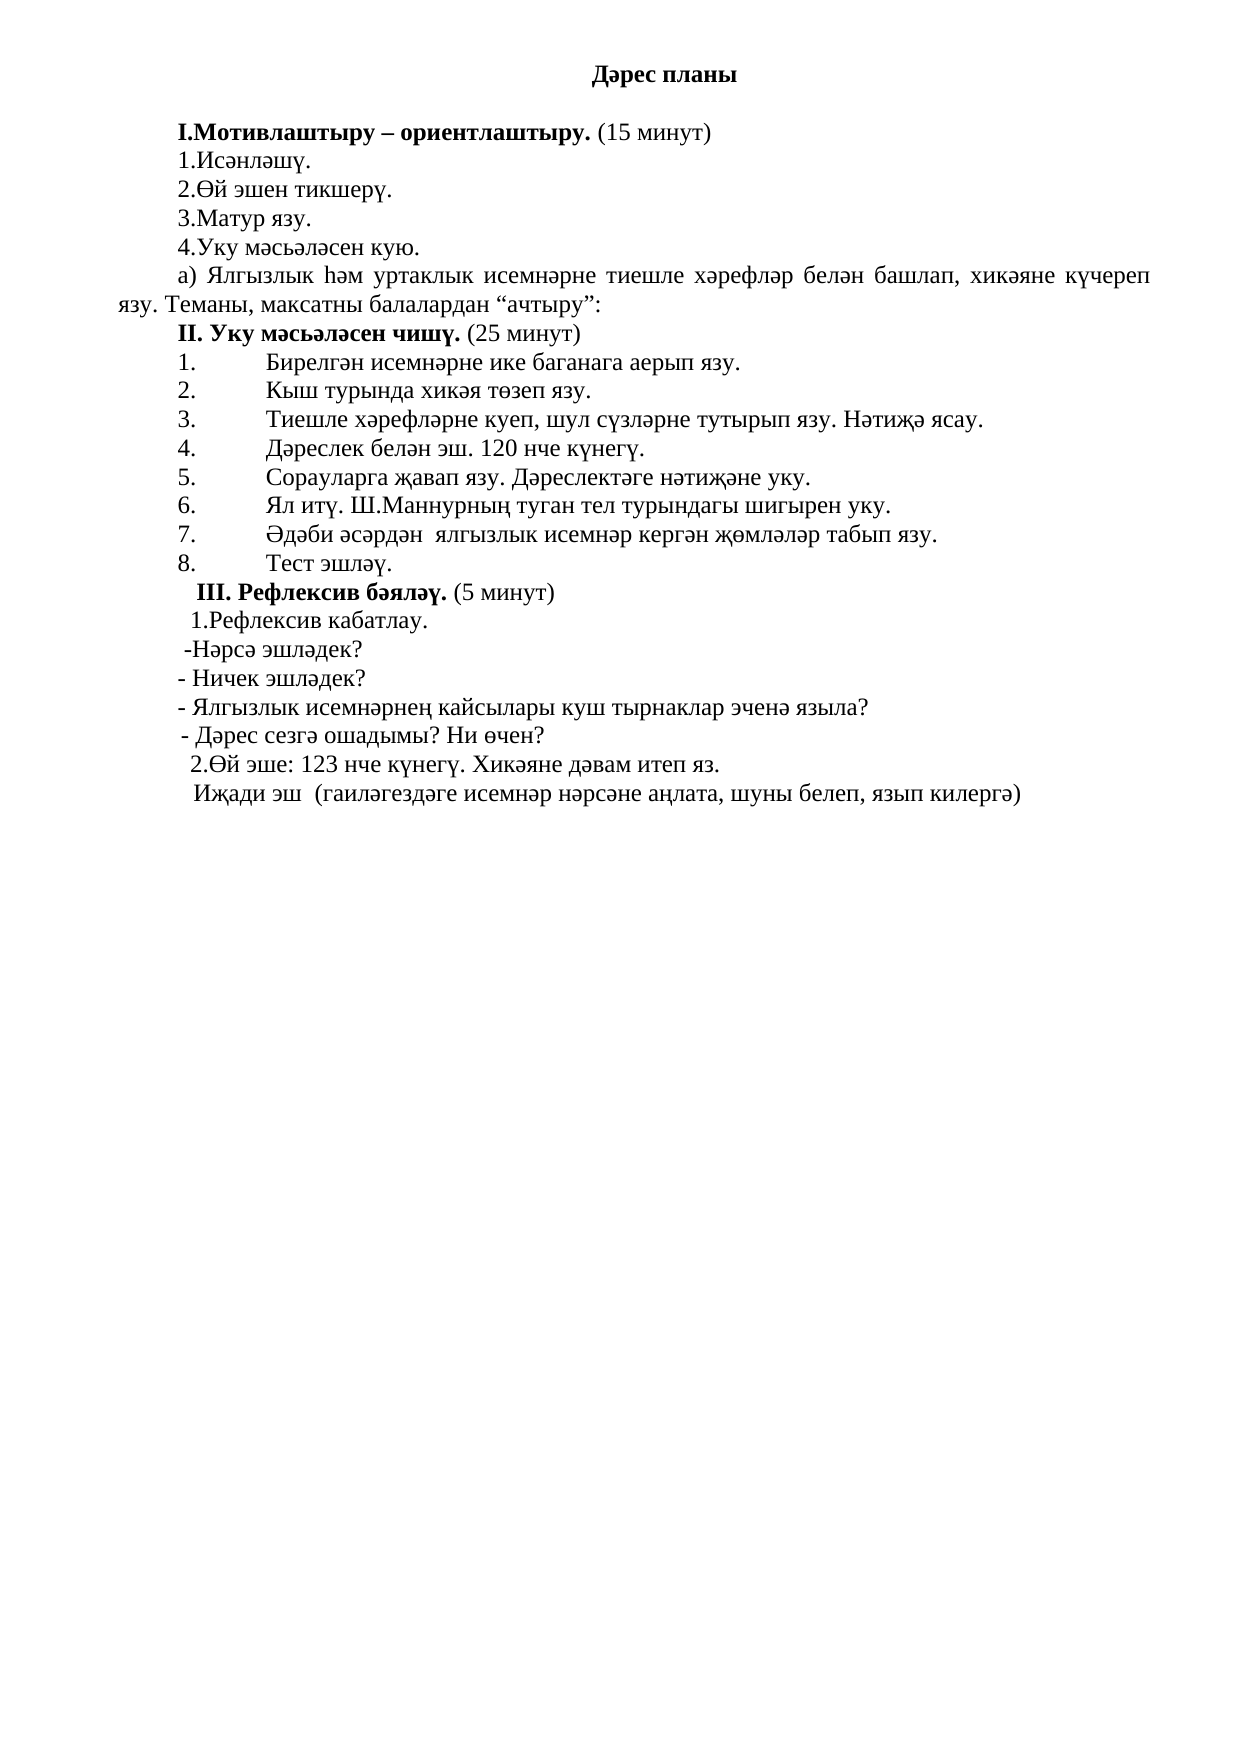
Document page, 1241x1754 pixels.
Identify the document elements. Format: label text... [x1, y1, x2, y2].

text I.Мотивлаштыру – ориентлаштыру. (15 минут) [118, 117, 1152, 145]
list Кыш турында хикәя төзеп язу. [118, 375, 1152, 404]
text 1.Исәнләшү. [118, 145, 1152, 174]
text - Дәрес сезгә ошадымы? Ни өчен? [118, 720, 1152, 749]
text - Ялгызлык исемнәрнең кайсылары куш тырнаклар эченә языла? [118, 692, 1152, 720]
text II. Уку мәсьәләсен чишү. (25 минут) [118, 318, 1152, 347]
text а) Ялгызлык һәм уртаклык исемнәрне тиешле хәрефләр белән башлап, хикәяне күчереп язу. Теманы, максатны балалардан “ачтыру”: [118, 260, 1152, 318]
text Дәрес планы [118, 59, 1152, 88]
text 3.Матур язу. [118, 203, 1152, 232]
list Тест эшләү. [118, 548, 1152, 577]
list Тиешле хәрефләрне куеп, шул сүзләрне тутырып язу. Нәтиҗә ясау. [118, 404, 1152, 433]
text 4.Уку мәсьәләсен кую. [118, 232, 1152, 260]
text III. Рефлексив бәяләү. (5 минут) [118, 577, 1152, 605]
text -Нәрсә эшләдек? [118, 634, 1152, 663]
text 2.Өй эше: 123 нче күнегү. Хикәяне дәвам итеп яз. [118, 749, 1152, 778]
list Бирелгән исемнәрне ике баганага аерып язу. [118, 347, 1152, 375]
list Дәреслек белән эш. 120 нче күнегү. [118, 433, 1152, 462]
list Сорауларга җавап язу. Дәреслектәге нәтиҗәне уку. [118, 462, 1152, 490]
text Иҗади эш (гаиләгездәге исемнәр нәрсәне аңлата, шуны белеп, язып килергә) [118, 778, 1152, 807]
text 1.Рефлексив кабатлау. [118, 605, 1152, 634]
text 2.Өй эшен тикшерү. [118, 174, 1152, 203]
list Әдәби әсәрдән ялгызлык исемнәр кергән җөмләләр табып язу. [118, 519, 1152, 548]
list Ял итү. Ш.Маннурның туган тел турындагы шигырен уку. [118, 490, 1152, 519]
text - Ничек эшләдек? [118, 663, 1152, 692]
